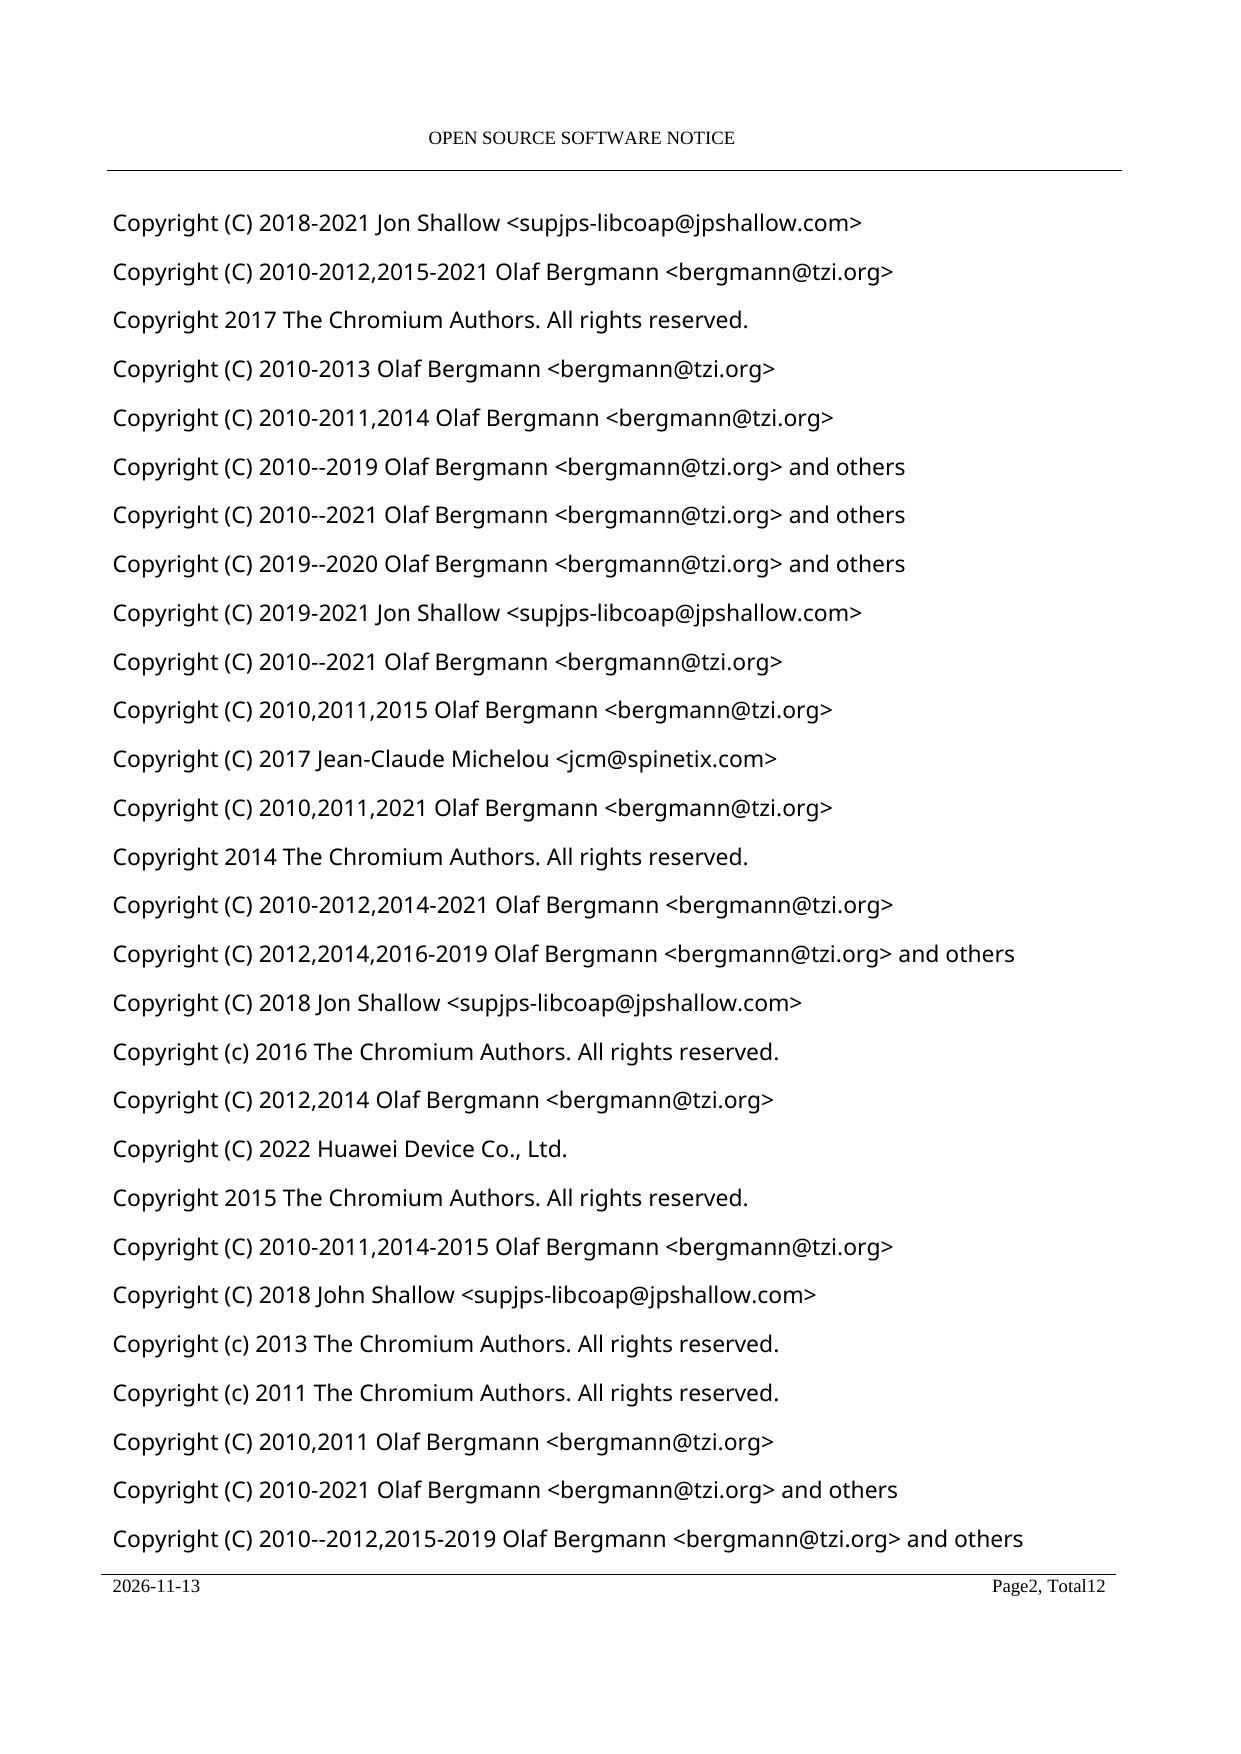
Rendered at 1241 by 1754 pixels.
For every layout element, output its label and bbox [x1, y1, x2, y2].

text [112, 206, 1128, 1555]
